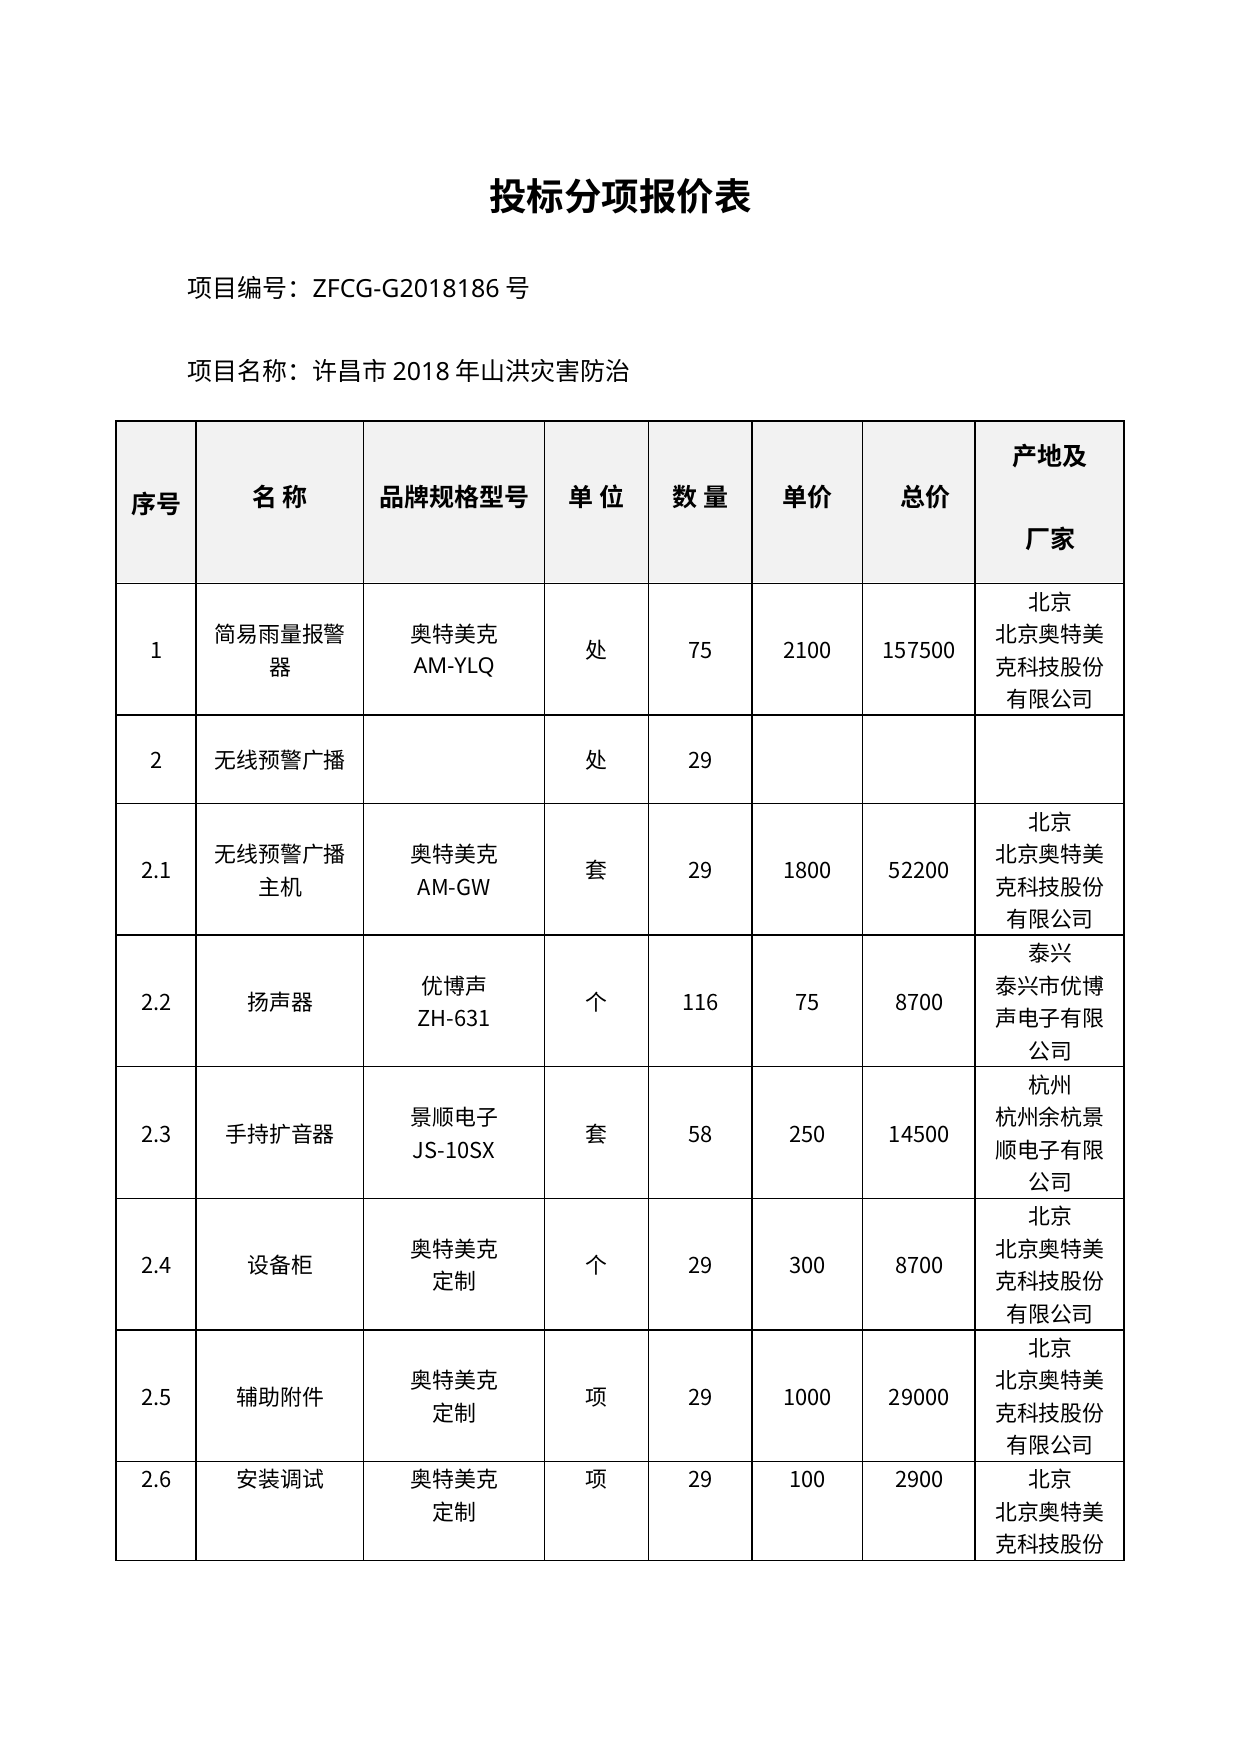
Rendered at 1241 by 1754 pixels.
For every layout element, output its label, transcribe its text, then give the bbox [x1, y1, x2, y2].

table_cell 无线预警广播主机 [197, 804, 363, 934]
table_header 单价 [753, 422, 862, 582]
table_cell 景顺电子 JS-10SX [364, 1067, 544, 1197]
table_cell 处 [545, 716, 648, 803]
table_cell 处 [545, 584, 648, 714]
table_cell 100 [753, 1462, 862, 1559]
table_cell 2.6 [117, 1462, 195, 1559]
table_cell 58 [649, 1067, 751, 1197]
table_cell 1 [117, 584, 195, 714]
table_cell 北京 北京奥特美克科技股份有限公司 [976, 1199, 1123, 1329]
table_cell [364, 716, 544, 803]
table_cell 优博声 ZH-631 [364, 936, 544, 1066]
table_cell 项 [545, 1462, 648, 1559]
table_cell 29 [649, 804, 751, 934]
table_cell 简易雨量报警器 [197, 584, 363, 714]
table_cell 北京 北京奥特美克科技股份有限公司 [976, 584, 1123, 714]
table_cell 250 [753, 1067, 862, 1197]
table_cell 辅助附件 [197, 1331, 363, 1461]
text 项目名称：许昌市2018年山洪灾害防治 [187, 337, 1053, 402]
table_header 品牌规格型号 [364, 422, 544, 582]
table_cell 个 [545, 936, 648, 1066]
table_cell 手持扩音器 [197, 1067, 363, 1197]
table_cell 扬声器 [197, 936, 363, 1066]
table_cell 52200 [863, 804, 974, 934]
table_cell 2.5 [117, 1331, 195, 1461]
table_cell 29 [649, 1331, 751, 1461]
table_cell 北京 北京奥特美克科技股份有限公司 [976, 1462, 1123, 1559]
table_cell 2.2 [117, 936, 195, 1066]
table_cell 1800 [753, 804, 862, 934]
table_cell 泰兴 泰兴市优博声电子有限公司 [976, 936, 1123, 1066]
table_cell 2900 [863, 1462, 974, 1559]
table_cell 项 [545, 1331, 648, 1461]
table_cell 2.3 [117, 1067, 195, 1197]
table_header 序号 [117, 422, 195, 582]
table_cell 2.1 [117, 804, 195, 934]
table_header 总价 [863, 422, 974, 582]
table_cell 116 [649, 936, 751, 1066]
table_cell 29000 [863, 1331, 974, 1461]
table_header 名 称 [197, 422, 363, 582]
table_header 数 量 [649, 422, 751, 582]
table_cell 8700 [863, 1199, 974, 1329]
table_cell 75 [753, 936, 862, 1066]
table_cell 无线预警广播 [197, 716, 363, 803]
table_cell 奥特美克 AM-YLQ [364, 584, 544, 714]
text 投标分项报价表 [187, 162, 1053, 227]
table_cell 杭州 杭州余杭景顺电子有限公司 [976, 1067, 1123, 1197]
table_cell [863, 716, 974, 803]
table_cell [976, 716, 1123, 803]
table_cell 14500 [863, 1067, 974, 1197]
table_cell 157500 [863, 584, 974, 714]
table_cell 29 [649, 1462, 751, 1559]
table_header 产地及 厂家 [976, 422, 1123, 582]
table_cell 奥特美克 AM-GW [364, 804, 544, 934]
table_cell 设备柜 [197, 1199, 363, 1329]
table_cell 2 [117, 716, 195, 803]
table_cell [753, 716, 862, 803]
table_cell 1000 [753, 1331, 862, 1461]
table_cell 8700 [863, 936, 974, 1066]
text 项目编号：ZFCG-G2018186号 [187, 254, 1053, 319]
table_cell 套 [545, 804, 648, 934]
table_cell 29 [649, 716, 751, 803]
table_cell 个 [545, 1199, 648, 1329]
table_cell 300 [753, 1199, 862, 1329]
table_cell 套 [545, 1067, 648, 1197]
table_cell 75 [649, 584, 751, 714]
table_header 单 位 [545, 422, 648, 582]
table_cell 奥特美克 定制 [364, 1462, 544, 1559]
table_cell 29 [649, 1199, 751, 1329]
table_cell 安装调试 [197, 1462, 363, 1559]
table_cell 北京 北京奥特美克科技股份有限公司 [976, 1331, 1123, 1461]
table_cell 2.4 [117, 1199, 195, 1329]
table_cell 北京 北京奥特美克科技股份有限公司 [976, 804, 1123, 934]
table_cell 奥特美克 定制 [364, 1331, 544, 1461]
table_cell 2100 [753, 584, 862, 714]
table_cell 奥特美克 定制 [364, 1199, 544, 1329]
